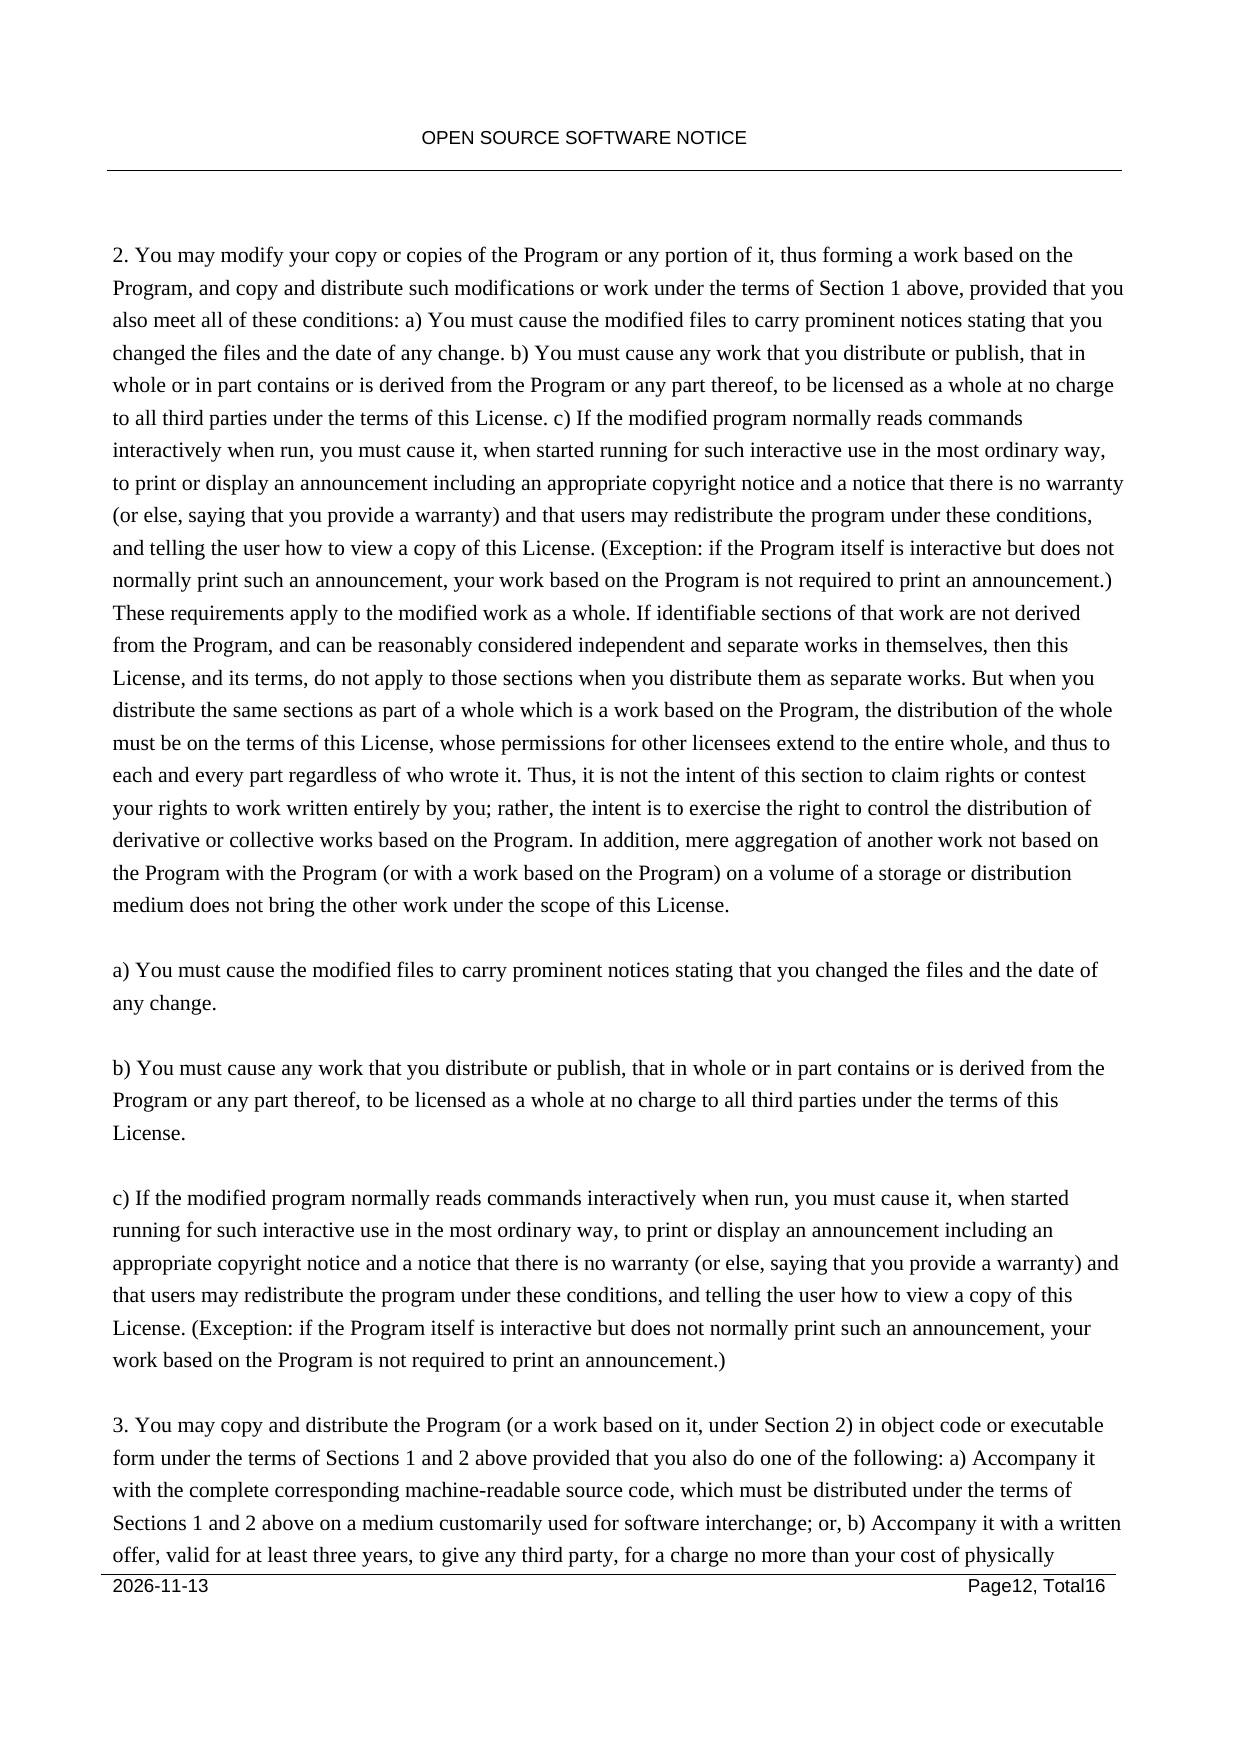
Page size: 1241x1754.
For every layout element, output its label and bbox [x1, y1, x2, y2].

text [112, 206, 1128, 1571]
